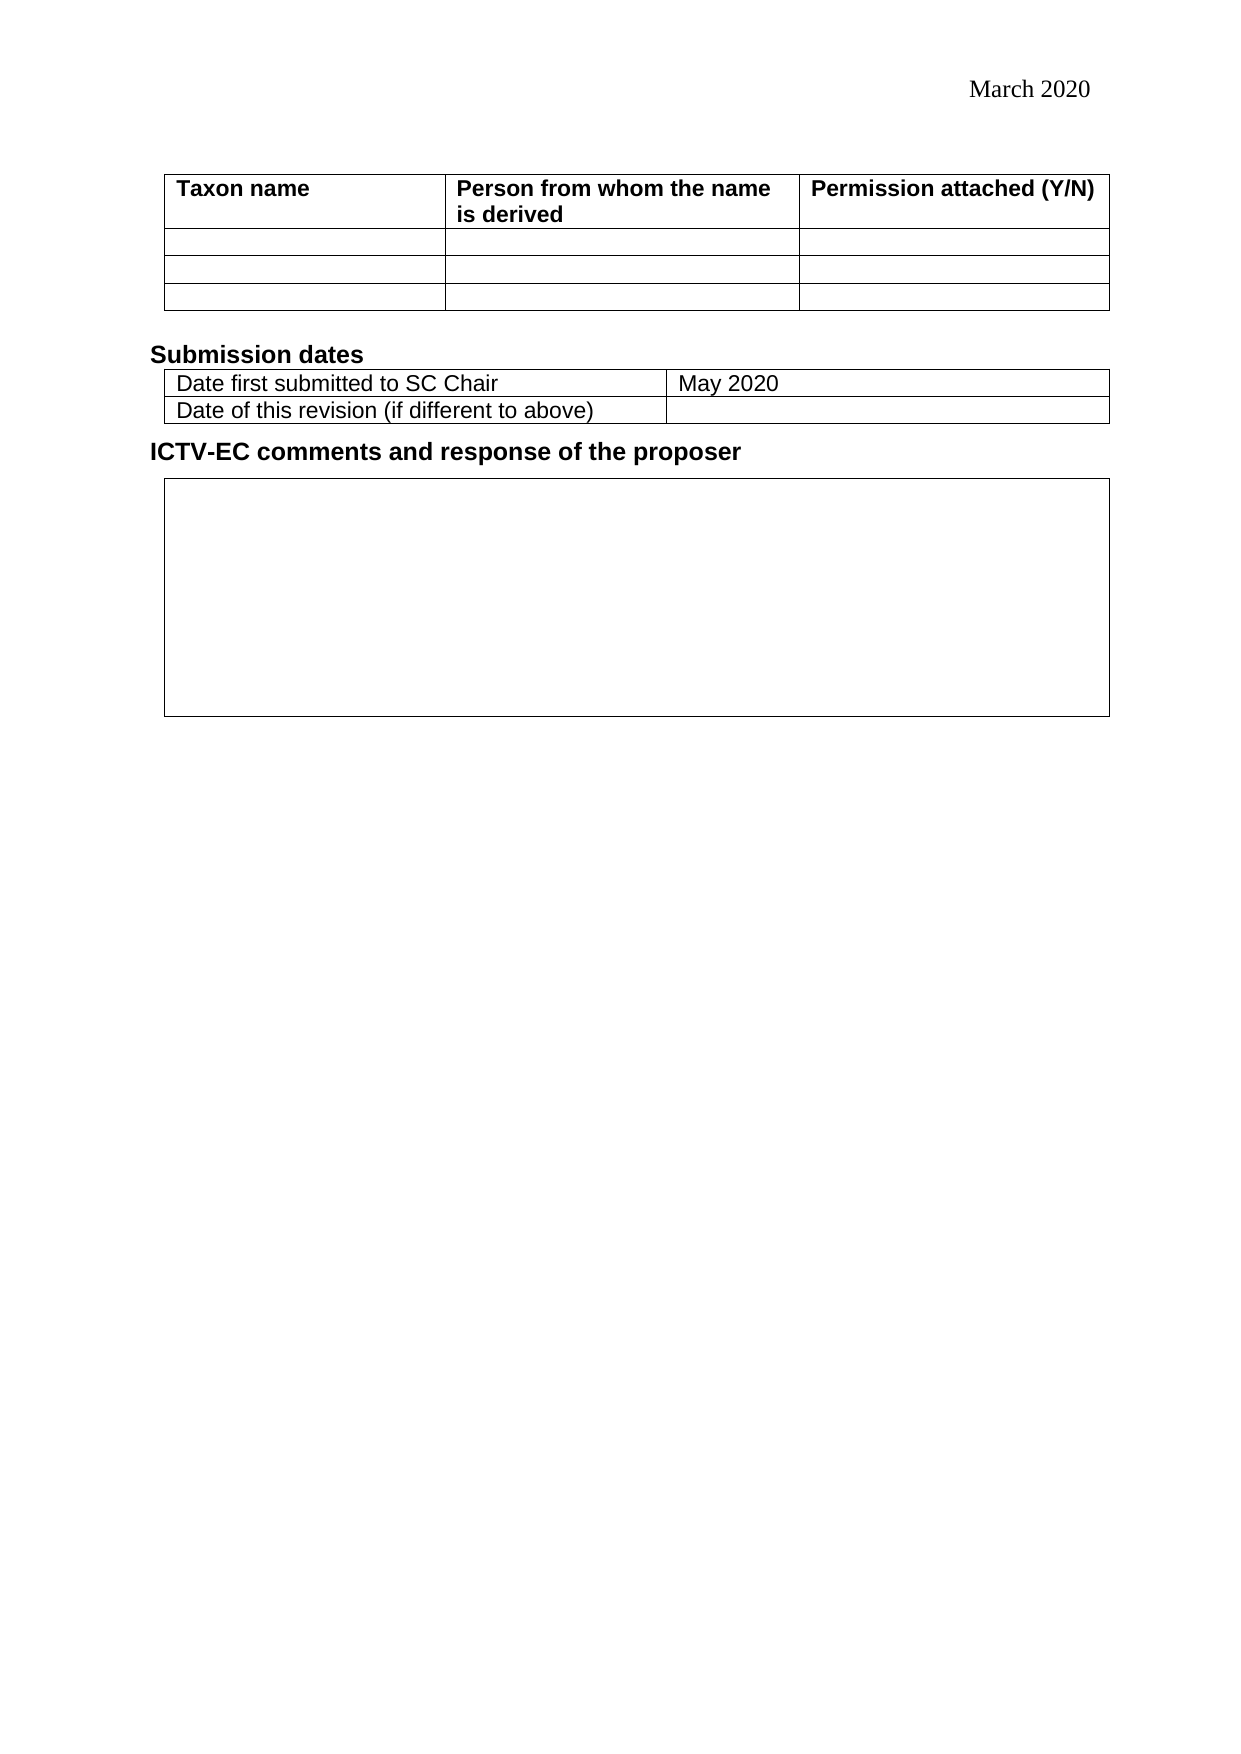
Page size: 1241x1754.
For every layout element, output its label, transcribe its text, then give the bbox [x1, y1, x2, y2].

table_cell [667, 397, 1109, 423]
text Submission dates [150, 340, 1090, 368]
table_cell [446, 284, 799, 310]
table_cell [165, 229, 445, 255]
table_header Date first submitted to SC Chair [165, 370, 666, 396]
table_cell [446, 256, 799, 282]
table_cell Date of this revision (if different to above) [165, 397, 666, 423]
table_header [165, 479, 1109, 716]
table_cell [446, 229, 799, 255]
table_cell [800, 284, 1109, 310]
table_cell [800, 256, 1109, 282]
table_cell [800, 229, 1109, 255]
table_header Permission attached (Y/N) [800, 175, 1109, 228]
text ICTV-EC comments and response of the proposer [150, 437, 1090, 466]
table_header Taxon name [165, 175, 445, 228]
table_header May 2020 [667, 370, 1109, 396]
table_cell [165, 256, 445, 282]
table_header Person from whom the name is derived [446, 175, 799, 228]
table_cell [165, 284, 445, 310]
